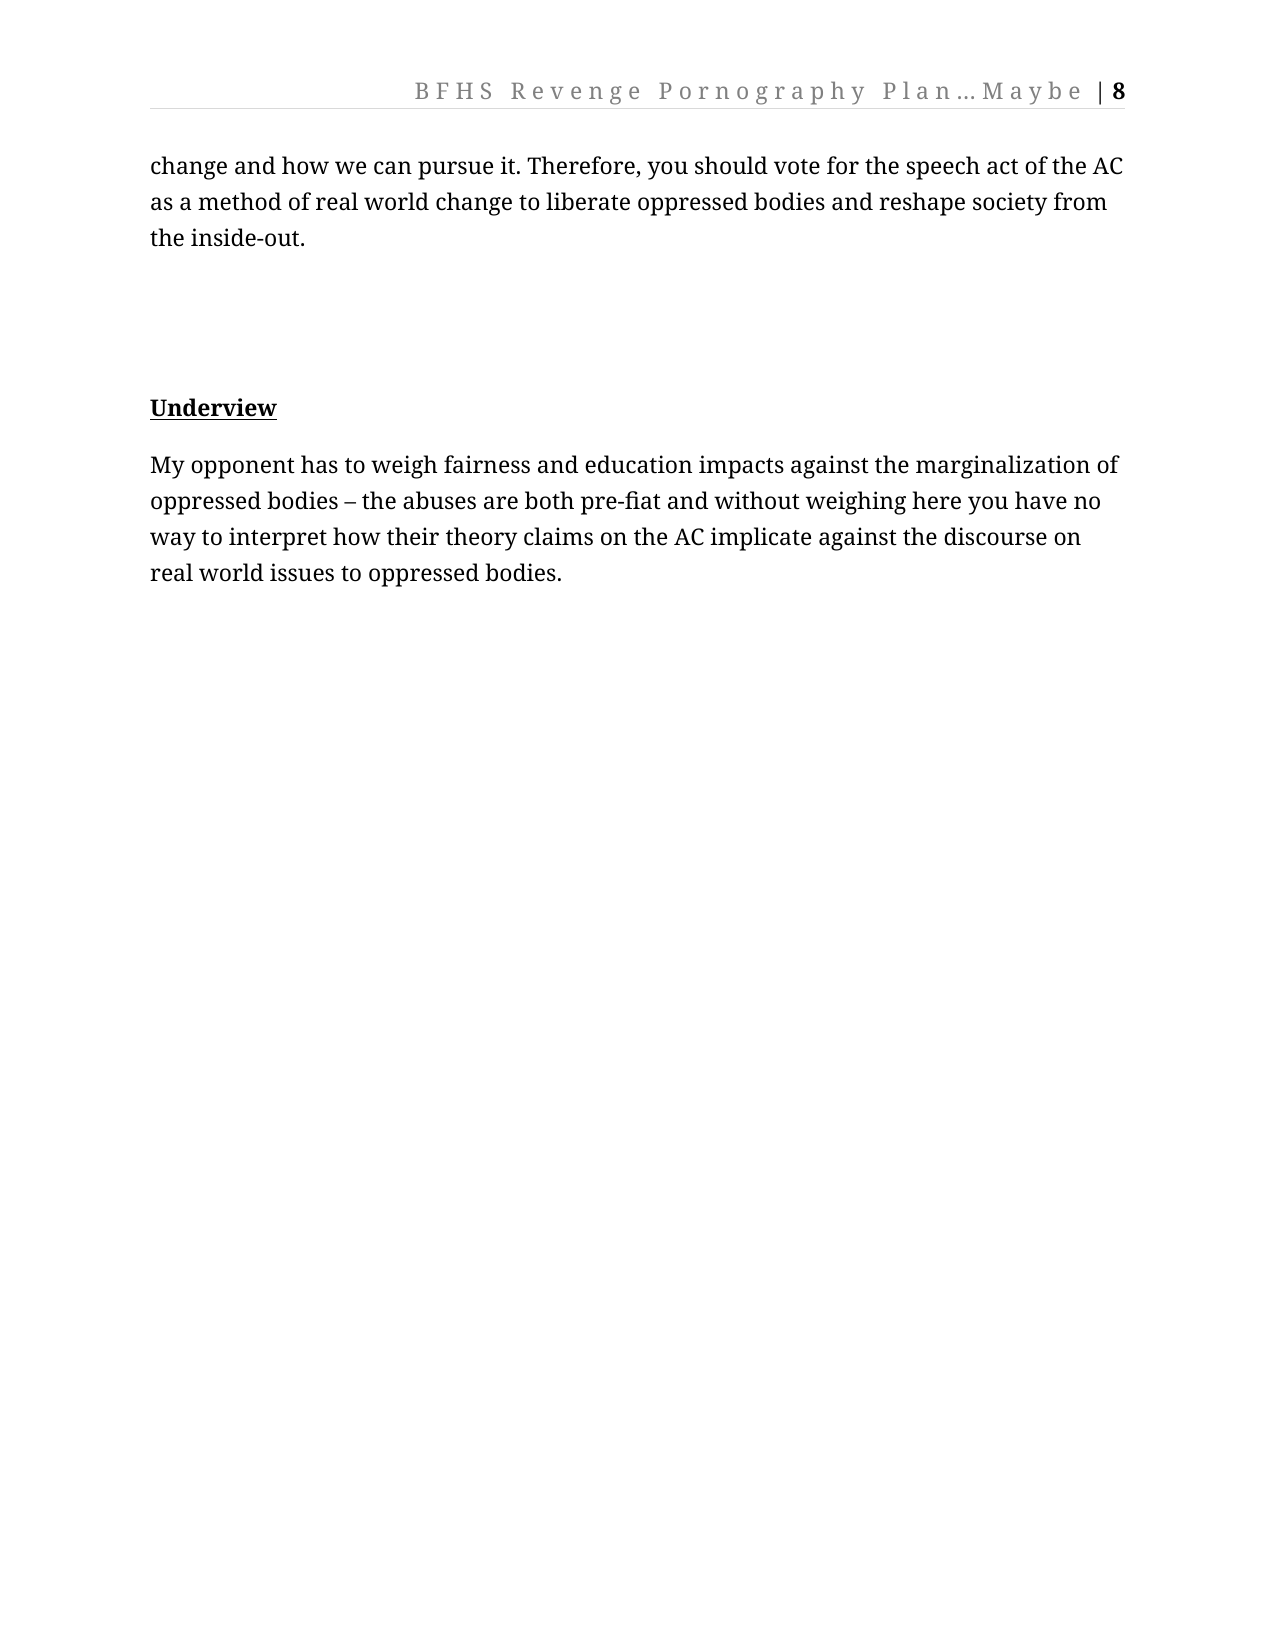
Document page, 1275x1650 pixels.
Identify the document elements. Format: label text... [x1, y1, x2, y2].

text My opponent has to weigh fairness and education impacts against the marginalization of oppressed bodies – the abuses are both pre-fiat and without weighing here you have no way to interpret how their theory claims on the AC implicate against the discourse on real world issues to oppressed bodies. [150, 449, 1125, 588]
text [150, 150, 1125, 253]
text Underview [150, 392, 1125, 423]
